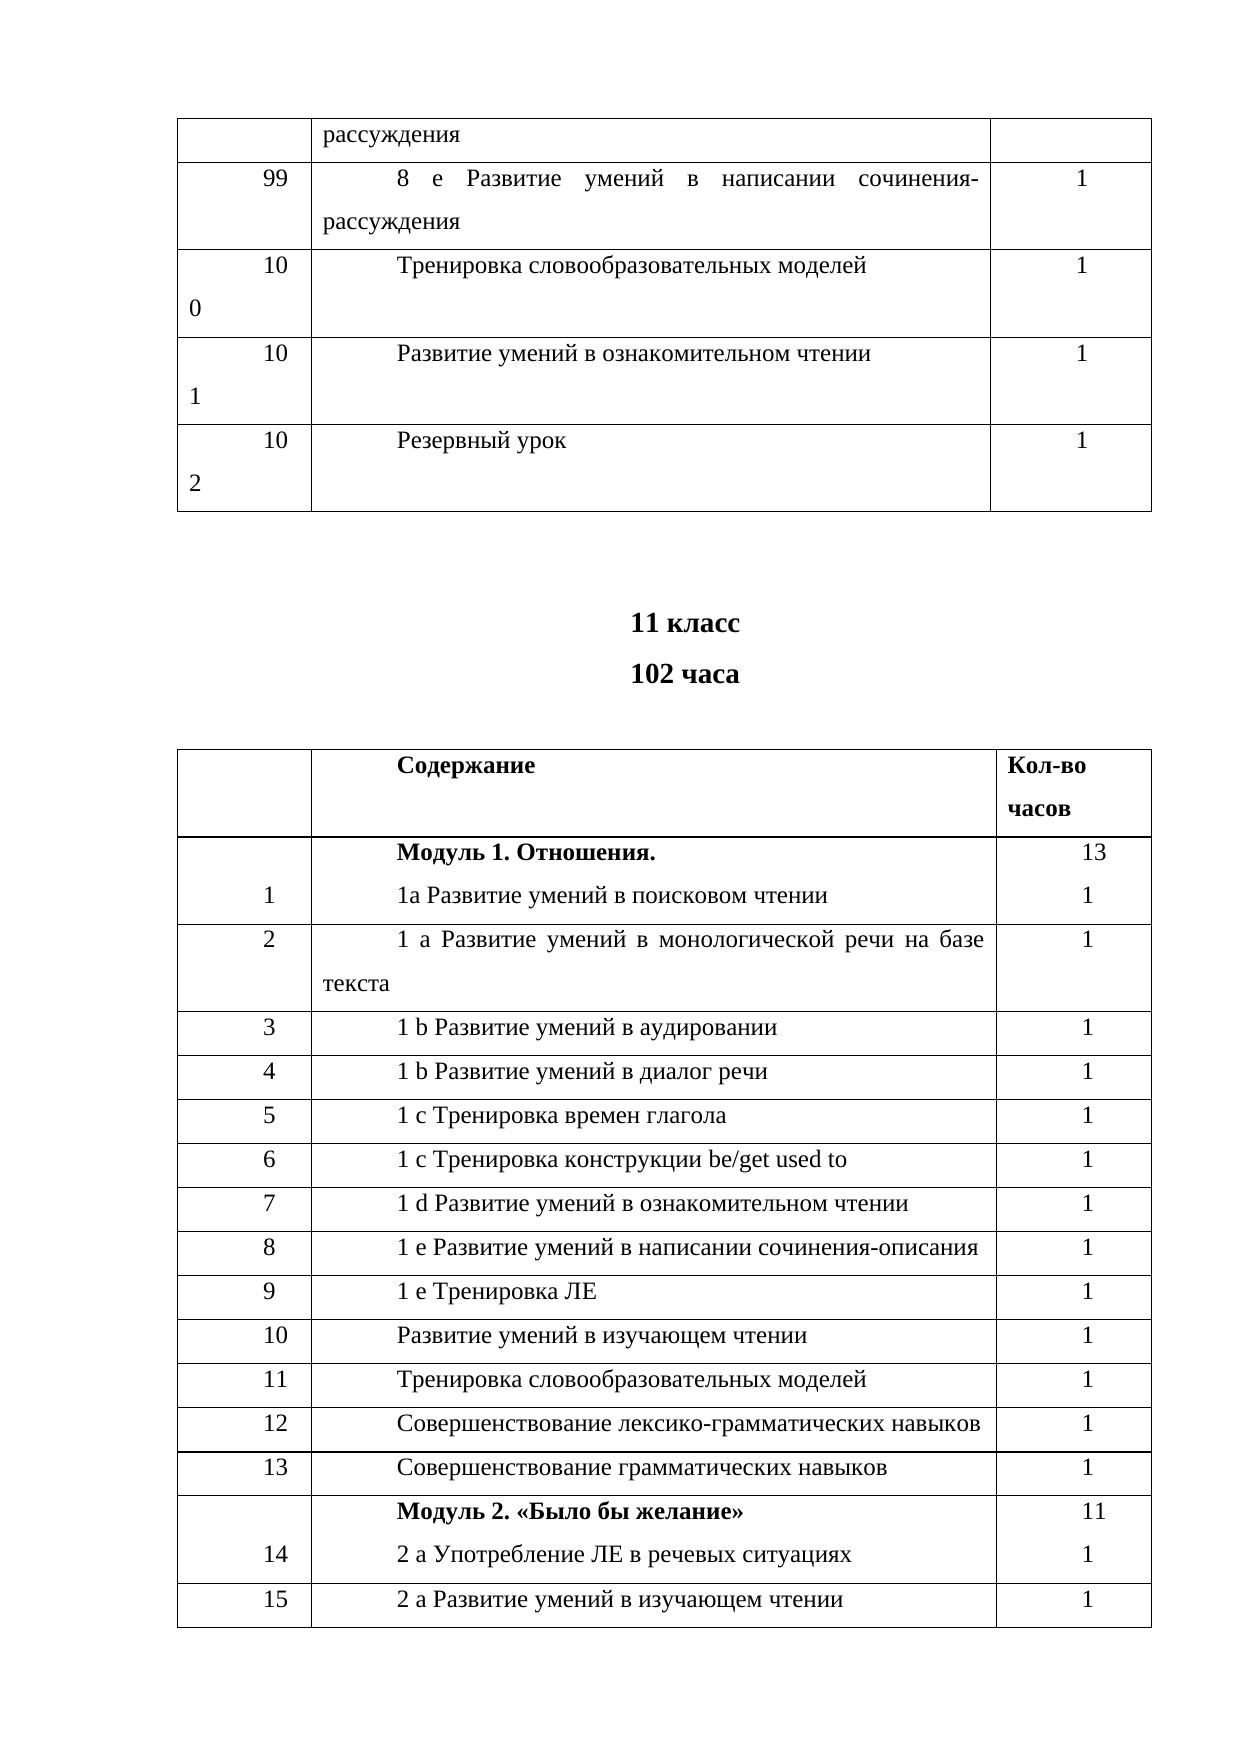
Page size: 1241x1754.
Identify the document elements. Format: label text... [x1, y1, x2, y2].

table_cell Совершенствование грамматических навыков [312, 1453, 996, 1495]
table_header Содержание [312, 750, 996, 836]
table_cell 5 [178, 1100, 311, 1143]
table_cell 99 [178, 163, 311, 249]
table_cell 4 [178, 1056, 311, 1099]
table_cell 1 [991, 250, 1151, 337]
table_cell 1 [991, 425, 1151, 511]
table_cell 1 с Тренировка конструкции be/get used to [312, 1144, 996, 1187]
table_cell 1 d Развитие умений в ознакомительном чтении [312, 1188, 996, 1231]
table_cell 8 [178, 1232, 311, 1275]
table_cell 14 [178, 1496, 311, 1583]
table_cell 102 [178, 425, 311, 511]
text 102 часа [177, 656, 1152, 689]
table_cell 1 [997, 1100, 1151, 1143]
table_cell 12 [178, 1408, 311, 1451]
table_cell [312, 119, 990, 162]
table_cell Развитие умений в изучающем чтении [312, 1320, 996, 1363]
table_cell Модуль 1. Отношения. 1а Развитие умений в поисковом чтении [312, 838, 996, 923]
table_cell 1 [997, 1056, 1151, 1099]
table_cell Тренировка словообразовательных моделей [312, 1364, 996, 1407]
table_cell 1 е Тренировка ЛЕ [312, 1276, 996, 1319]
table_cell 1 [178, 838, 311, 923]
table_cell 1 [991, 338, 1151, 424]
table_cell Тренировка словообразовательных моделей [312, 250, 990, 337]
table_cell 1 [997, 1012, 1151, 1055]
table_cell 13 [178, 1453, 311, 1495]
table_cell 1 [997, 1188, 1151, 1231]
table_cell 2 [178, 925, 311, 1011]
table_cell 1 [997, 1144, 1151, 1187]
table_cell 1 [991, 119, 1151, 162]
table_cell 1 [997, 1232, 1151, 1275]
table_cell 1 [997, 1453, 1151, 1495]
table_header [178, 750, 311, 836]
table_cell 101 [178, 338, 311, 424]
table_cell Модуль 2. «Было бы желание» 2 а Употребление ЛЕ в речевых ситуациях [312, 1496, 996, 1583]
table_cell Резервный урок [312, 425, 990, 511]
table_cell 1 [997, 1320, 1151, 1363]
table_cell 3 [178, 1012, 311, 1055]
table_cell 1 c Тренировка времен глагола [312, 1100, 996, 1143]
table_cell 1 [997, 1408, 1151, 1451]
table_cell 98 [178, 119, 311, 162]
table_cell 9 [178, 1276, 311, 1319]
text 11 класс [177, 605, 1152, 639]
table_cell 1 [997, 925, 1151, 1011]
table_cell 1 [997, 1276, 1151, 1319]
table_cell 11 1 [997, 1496, 1151, 1583]
table_cell 15 [178, 1584, 311, 1627]
table_cell 10 [178, 1320, 311, 1363]
table_cell 13 1 [997, 838, 1151, 923]
table_cell 1 [991, 163, 1151, 249]
table_cell 1 b Развитие умений в диалог речи [312, 1056, 996, 1099]
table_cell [312, 163, 990, 249]
table_cell 1 [997, 1364, 1151, 1407]
table_cell 1 [997, 1584, 1151, 1627]
table_cell Совершенствование лексико-грамматических навыков [312, 1408, 996, 1451]
table_cell 6 [178, 1144, 311, 1187]
table_cell 2 а Развитие умений в изучающем чтении [312, 1584, 996, 1627]
table_cell Развитие умений в ознакомительном чтении [312, 338, 990, 424]
table_header Кол-во часов [997, 750, 1151, 836]
table_cell 1 е Развитие умений в написании сочинения-описания [312, 1232, 996, 1275]
table_cell 100 [178, 250, 311, 337]
table_cell 1 а Развитие умений в монологической речи на базе текста [312, 925, 996, 1011]
table_cell 7 [178, 1188, 311, 1231]
table_cell 11 [178, 1364, 311, 1407]
table_cell 1 b Развитие умений в аудировании [312, 1012, 996, 1055]
